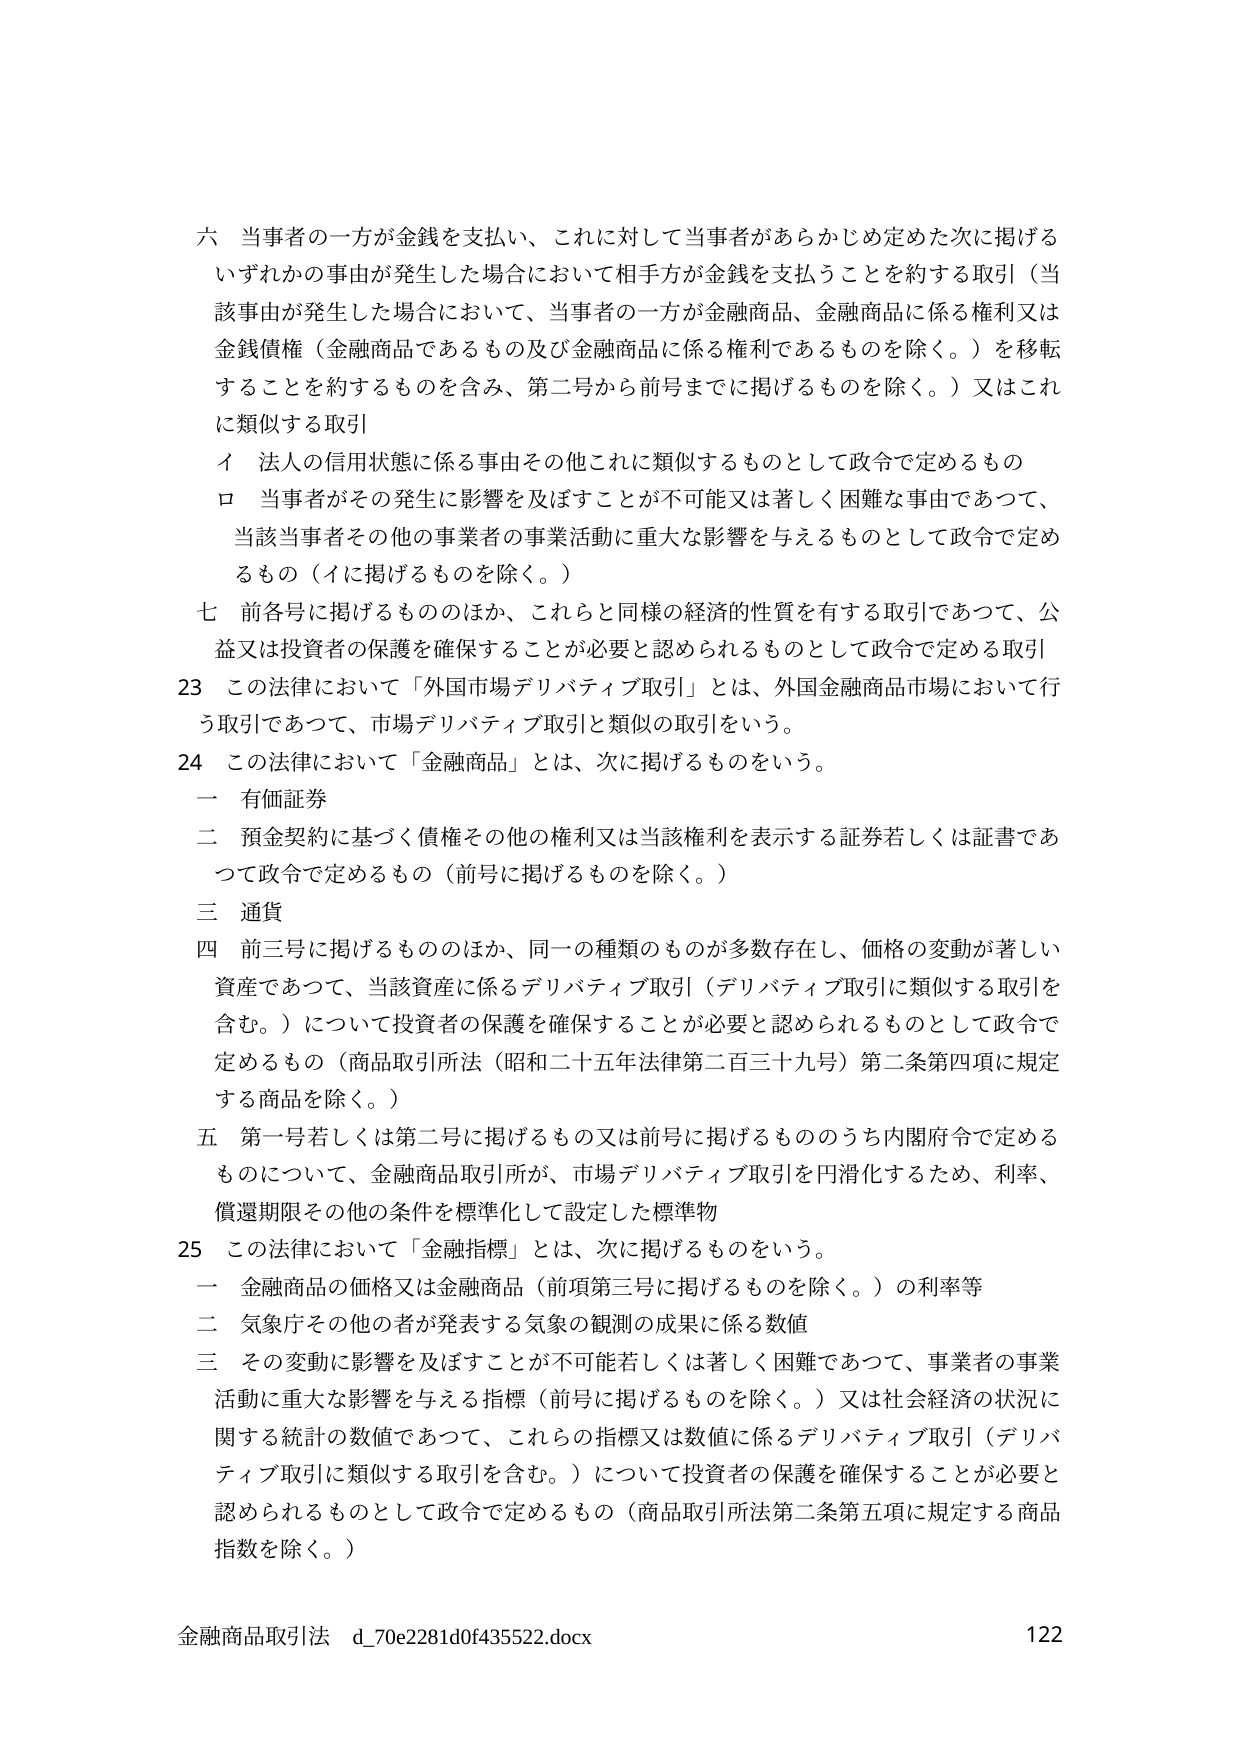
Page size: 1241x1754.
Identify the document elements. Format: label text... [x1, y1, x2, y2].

text ロ 当事者がその発生に影響を及ぼすことが不可能又は著しく困難な事由であつて、当該当事者その他の事業者の事業活動に重大な影響を与えるものとして政令で定めるもの（イに掲げるものを除く。） [215, 479, 1063, 592]
text 五 第一号若しくは第二号に掲げるもの又は前号に掲げるもののうち内閣府令で定めるものについて、金融商品取引所が、市場デリバティブ取引を円滑化するため、利率、償還期限その他の条件を標準化して設定した標準物 [196, 1117, 1063, 1229]
text 四 前三号に掲げるもののほか、同一の種類のものが多数存在し、価格の変動が著しい資産であつて、当該資産に係るデリバティブ取引（デリバティブ取引に類似する取引を含む。）について投資者の保護を確保することが必要と認められるものとして政令で定めるもの（商品取引所法（昭和二十五年法律第二百三十九号）第二条第四項に規定する商品を除く。） [196, 929, 1063, 1117]
text 一 有価証券 [196, 779, 1063, 817]
text 一 金融商品の価格又は金融商品（前項第三号に掲げるものを除く。）の利率等 [196, 1267, 1063, 1304]
text 24 この法律において「金融商品」とは、次に掲げるものをいう。 [177, 742, 1063, 779]
text 23 この法律において「外国市場デリバティブ取引」とは、外国金融商品市場において行う取引であつて、市場デリバティブ取引と類似の取引をいう。 [177, 667, 1063, 742]
text 二 気象庁その他の者が発表する気象の観測の成果に係る数値 [196, 1304, 1063, 1342]
text 六 当事者の一方が金銭を支払い、これに対して当事者があらかじめ定めた次に掲げるいずれかの事由が発生した場合において相手方が金銭を支払うことを約する取引（当該事由が発生した場合において、当事者の一方が金融商品、金融商品に係る権利又は金銭債権（金融商品であるもの及び金融商品に係る権利であるものを除く。）を移転することを約するものを含み、第二号から前号までに掲げるものを除く。）又はこれに類似する取引 [196, 217, 1063, 442]
text イ 法人の信用状態に係る事由その他これに類似するものとして政令で定めるもの [215, 442, 1063, 479]
text 七 前各号に掲げるもののほか、これらと同様の経済的性質を有する取引であつて、公益又は投資者の保護を確保することが必要と認められるものとして政令で定める取引 [196, 592, 1063, 667]
text 三 通貨 [196, 892, 1063, 929]
text 二 預金契約に基づく債権その他の権利又は当該権利を表示する証券若しくは証書であつて政令で定めるもの（前号に掲げるものを除く。） [196, 817, 1063, 892]
text 25 この法律において「金融指標」とは、次に掲げるものをいう。 [177, 1229, 1063, 1267]
text 三 その変動に影響を及ぼすことが不可能若しくは著しく困難であつて、事業者の事業活動に重大な影響を与える指標（前号に掲げるものを除く。）又は社会経済の状況に関する統計の数値であつて、これらの指標又は数値に係るデリバティブ取引（デリバティブ取引に類似する取引を含む。）について投資者の保護を確保することが必要と認められるものとして政令で定めるもの（商品取引所法第二条第五項に規定する商品指数を除く。） [196, 1342, 1063, 1567]
